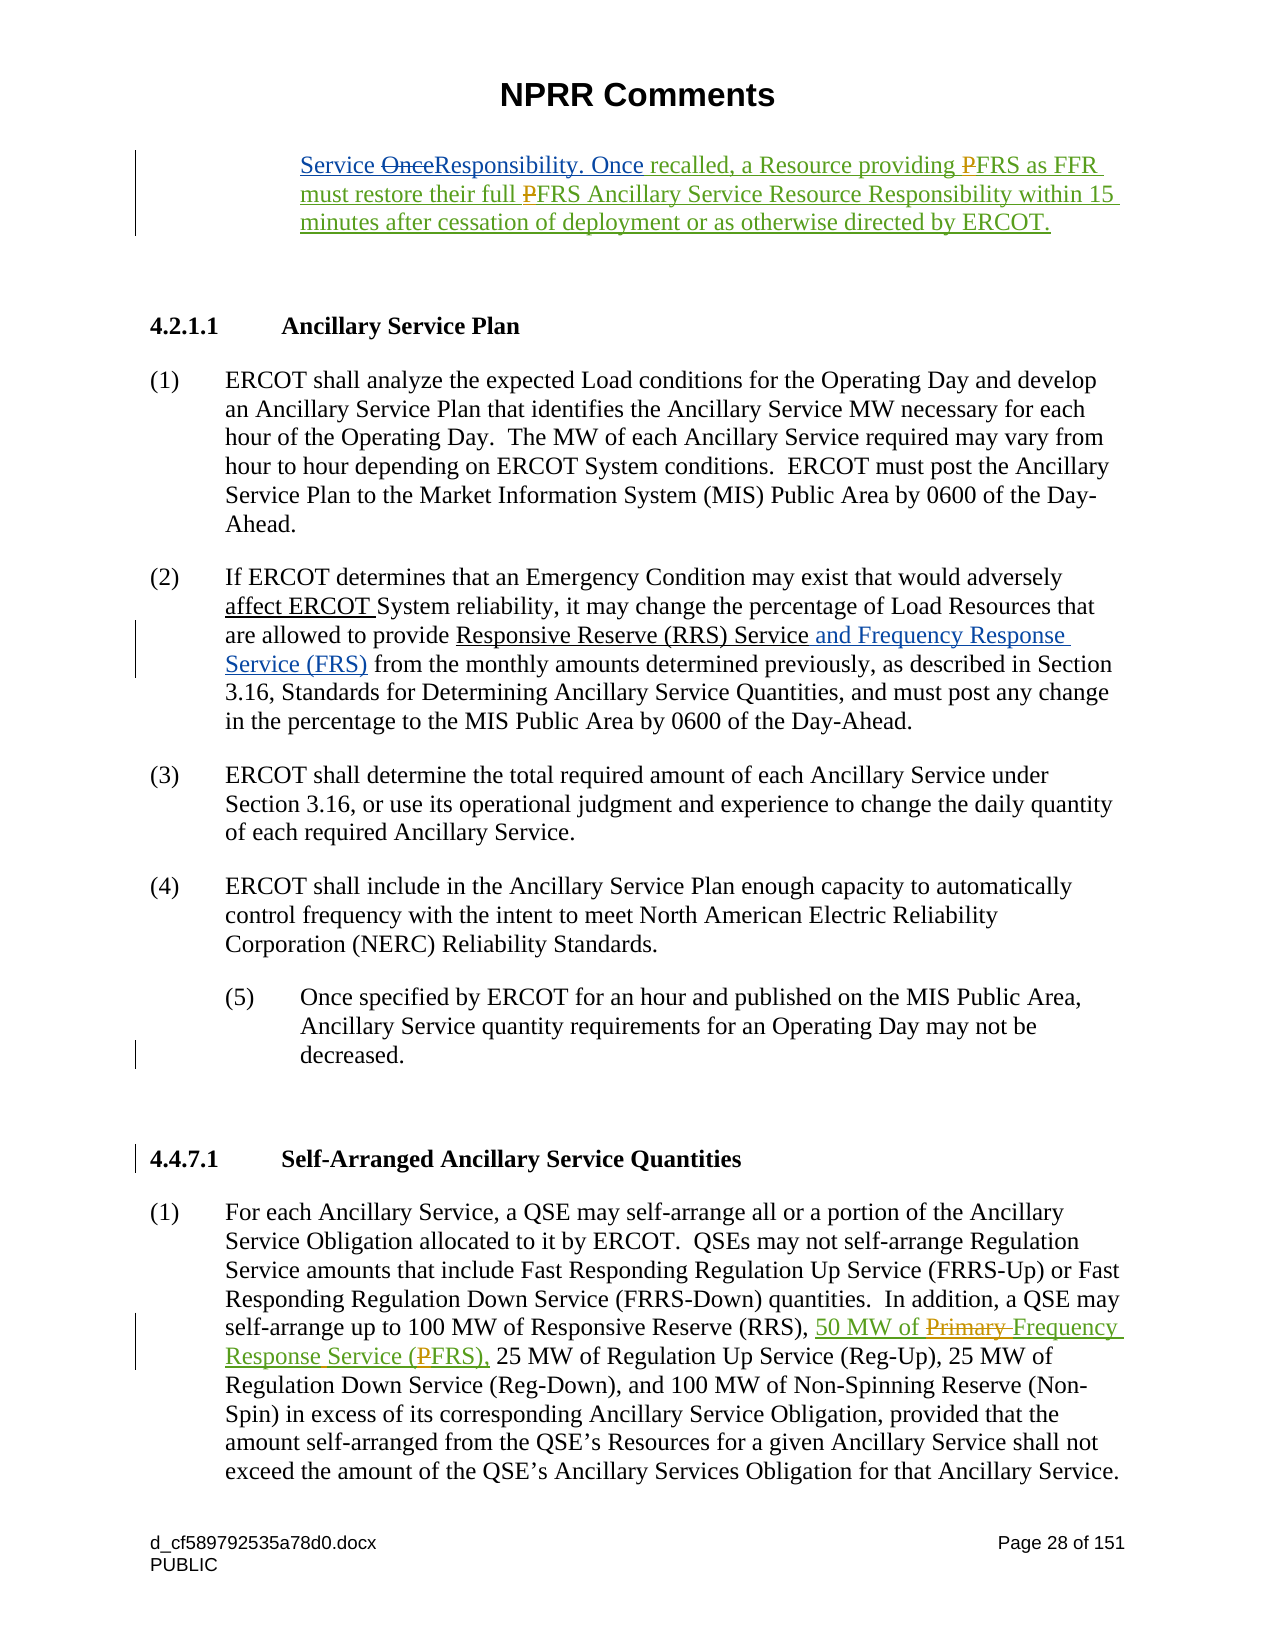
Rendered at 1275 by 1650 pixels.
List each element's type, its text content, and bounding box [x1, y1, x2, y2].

text (4) ERCOT shall include in the Ancillary Service Plan enough capacity to automatically control frequency with the intent to meet North American Electric Reliability Corporation (NERC) Reliability Standards. [150, 871, 1125, 957]
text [150, 1197, 1125, 1485]
text 4.2.1.1 Ancillary Service Plan [150, 311, 1125, 340]
text 4.4.7.1 Self-Arranged Ancillary Service Quantities [150, 1144, 1125, 1172]
text (3) ERCOT shall determine the total required amount of each Ancillary Service under Section 3.16, or use its operational judgment and experience to change the daily quantity of each required Ancillary Service. [150, 760, 1125, 846]
text (5) Once specified by ERCOT for an hour and published on the MIS Public Area, Ancillary Service quantity requirements for an Operating Day may not be decreased. [225, 982, 1125, 1069]
text (1) ERCOT shall analyze the expected Load conditions for the Operating Day and develop an Ancillary Service Plan that identifies the Ancillary Service MW necessary for each hour of the Operating Day. The MW of each Ancillary Service required may vary from hour to hour depending on ERCOT System conditions. ERCOT must post the Ancillary Service Plan to the Market Information System (MIS) Public Area by 0600 of the Day-Ahead. [150, 365, 1125, 537]
text (2) If ERCOT determines that an Emergency Condition may exist that would adversely affect ERCOT System reliability, it may change the percentage of Load Resources that are allowed to provide Responsive Reserve (RRS) Service from the monthly amounts determined previously, as described in Section 3.16, Standards for Determining Ancillary Service Quantities, and must post any change in the percentage to the MIS Public Area by 0600 of the Day-Ahead. [150, 562, 1125, 735]
